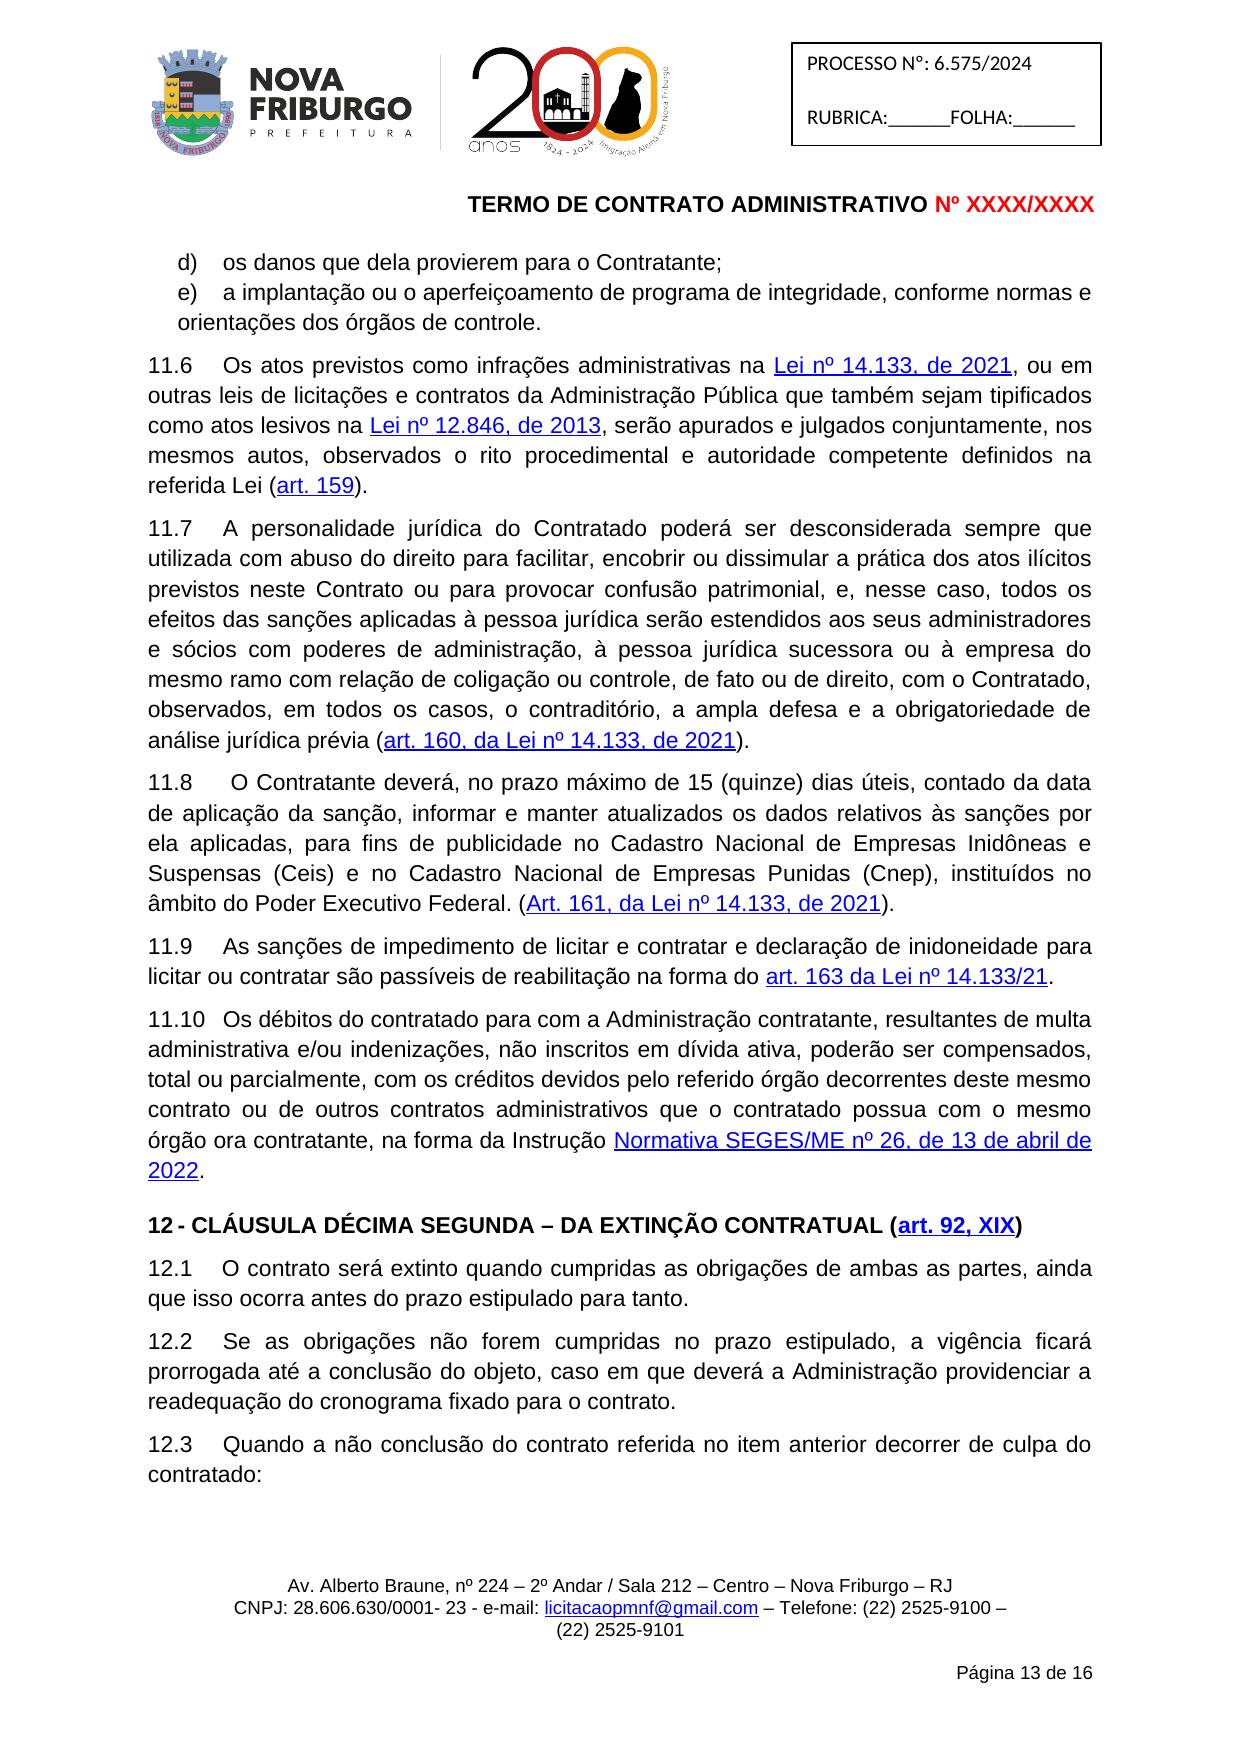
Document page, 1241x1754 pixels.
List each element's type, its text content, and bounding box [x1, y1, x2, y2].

list O contrato será extinto quando cumpridas as obrigações de ambas as partes, ainda que isso ocorra antes do prazo estipulado para tanto. [148, 1255, 1092, 1311]
picture [124, 14, 701, 185]
list Quando a não conclusão do contrato referida no item anterior decorrer de culpa do contratado: [148, 1431, 1092, 1487]
list Os atos previstos como infrações administrativas na Lei nº 14.133, de 2021, ou em outras leis de licitações e contratos da Administração Pública que também sejam tipificados como atos lesivos na Lei nº 12.846, de 2013, serão apurados e julgados conjuntamente, nos mesmos autos, observados o rito procedimental e autoridade competente definidos na referida Lei (art. 159). [148, 352, 1092, 499]
list As sanções de impedimento de licitar e contratar e declaração de inidoneidade para licitar ou contratar são passíveis de reabilitação na forma do art. 163 da Lei nº 14.133/21. [148, 933, 1092, 989]
list os danos que dela provierem para o Contratante; [177, 248, 1092, 275]
list O Contratante deverá, no prazo máximo de 15 (quinze) dias úteis, contado da data de aplicação da sanção, informar e manter atualizados os dados relativos às sanções por ela aplicadas, para fins de publicidade no Cadastro Nacional de Empresas Inidôneas e Suspensas (Ceis) e no Cadastro Nacional de Empresas Punidas (Cnep), instituídos no âmbito do Poder Executivo Federal. (Art. 161, da Lei nº 14.133, de 2021). [148, 769, 1092, 916]
list - CLÁUSULA DÉCIMA SEGUNDA – DA EXTINÇÃO CONTRATUAL (art. 92, XIX) [148, 1212, 1092, 1238]
list Os débitos do contratado para com a Administração contratante, resultantes de multa administrativa e/ou indenizações, não inscritos em dívida ativa, poderão ser compensados, total ou parcialmente, com os créditos devidos pelo referido órgão decorrentes deste mesmo contrato ou de outros contratos administrativos que o contratado possua com o mesmo órgão ora contratante, na forma da Instrução Normativa SEGES/ME nº 26, de 13 de abril de 2022. [148, 1006, 1092, 1183]
list Se as obrigações não forem cumpridas no prazo estipulado, a vigência ficará prorrogada até a conclusão do objeto, caso em que deverá a Administração providenciar a readequação do cronograma fixado para o contrato. [148, 1328, 1092, 1414]
list A personalidade jurídica do Contratado poderá ser desconsiderada sempre que utilizada com abuso do direito para facilitar, encobrir ou dissimular a prática dos atos ilícitos previstos neste Contrato ou para provocar confusão patrimonial, e, nesse caso, todos os efeitos das sanções aplicadas à pessoa jurídica serão estendidos aos seus administradores e sócios com poderes de administração, à pessoa jurídica sucessora ou à empresa do mesmo ramo com relação de coligação ou controle, de fato ou de direito, com o Contratado, observados, em todos os casos, o contraditório, a ampla defesa e a obrigatoriedade de análise jurídica prévia (art. 160, da Lei nº 14.133, de 2021). [148, 515, 1092, 753]
list a implantação ou o aperfeiçoamento de programa de integridade, conforme normas e orientações dos órgãos de controle. [177, 279, 1092, 335]
